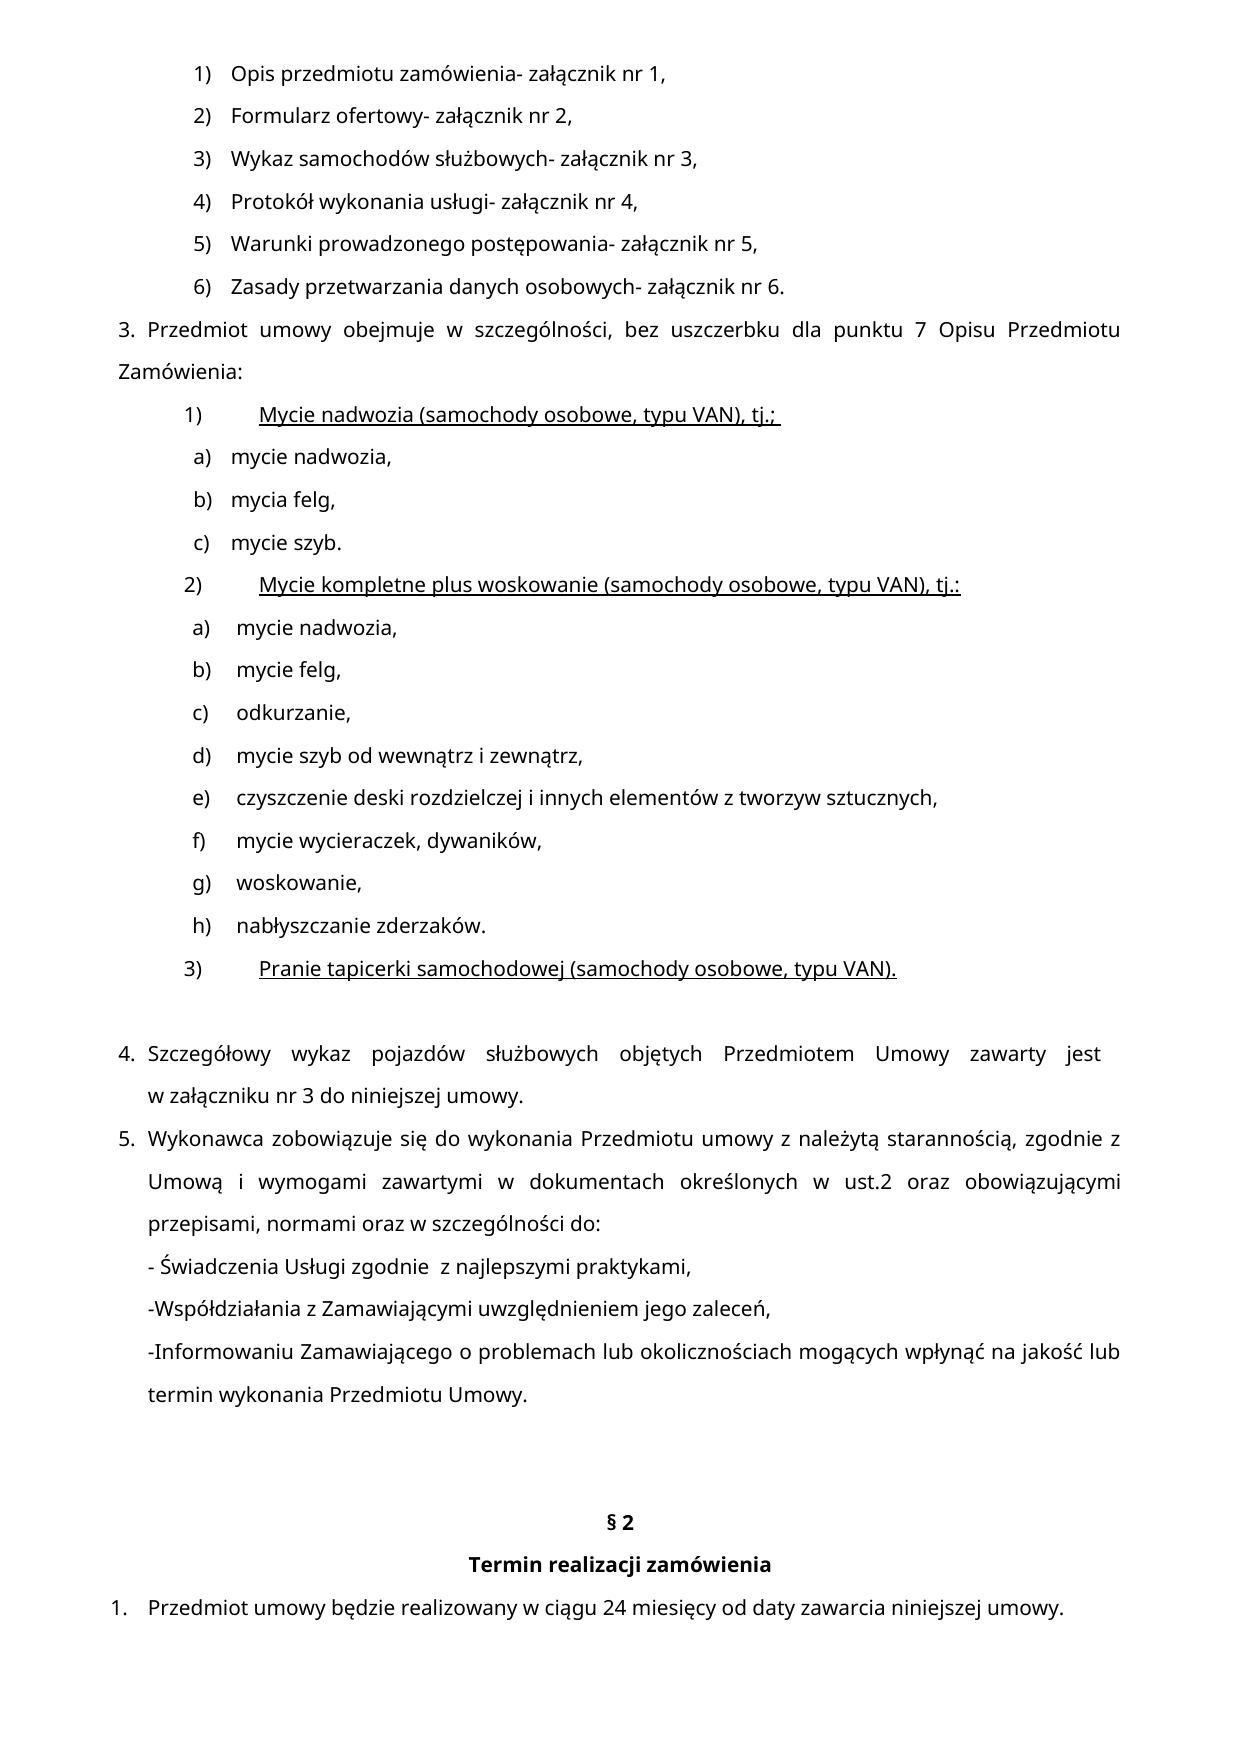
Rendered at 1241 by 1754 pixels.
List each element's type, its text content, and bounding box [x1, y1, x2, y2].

text § 2 [118, 1508, 1122, 1536]
list mycie nadwozia, [192, 613, 1122, 641]
list Wykaz samochodów służbowych- załącznik nr 3, [193, 144, 1122, 173]
list Warunki prowadzonego postępowania- załącznik nr 5, [193, 229, 1122, 258]
list Przedmiot umowy będzie realizowany w ciągu 24 miesięcy od daty zawarcia niniejszej umowy. [110, 1593, 1122, 1621]
list Szczegółowy wykaz pojazdów służbowych objętych Przedmiotem Umowy zawarty jest w załączniku nr 3 do niniejszej umowy. [118, 1039, 1122, 1110]
list mycie wycieraczek, dywaników, [192, 826, 1122, 854]
list Zasady przetwarzania danych osobowych- załącznik nr 6. [193, 272, 1122, 301]
list nabłyszczanie zderzaków. [192, 911, 1122, 939]
list mycia felg, [193, 485, 1122, 513]
text 3. Przedmiot umowy obejmuje w szczególności, bez uszczerbku dla punktu 7 Opisu Przedmiotu Zamówienia: [118, 315, 1122, 386]
list Mycie kompletne plus woskowanie (samochody osobowe, typu VAN), tj.: [184, 570, 1122, 599]
list czyszczenie deski rozdzielczej i innych elementów z tworzyw sztucznych, [192, 783, 1122, 812]
list - Świadczenia Usługi zgodnie z najlepszymi praktykami, [148, 1252, 1122, 1280]
list Opis przedmiotu zamówienia- załącznik nr 1, [193, 59, 1122, 87]
list -Współdziałania z Zamawiającymi uwzględnieniem jego zaleceń, [148, 1294, 1122, 1323]
list -Informowaniu Zamawiającego o problemach lub okolicznościach mogących wpłynąć na jakość lub termin wykonania Przedmiotu Umowy. [148, 1337, 1122, 1408]
list mycie szyb od wewnątrz i zewnątrz, [192, 741, 1122, 769]
list mycie szyb. [193, 528, 1122, 556]
text Termin realizacji zamówienia [118, 1550, 1122, 1579]
list mycie felg, [192, 656, 1122, 684]
list Mycie nadwozia (samochody osobowe, typu VAN), tj.; [184, 400, 1122, 428]
list Formularz ofertowy- załącznik nr 2, [193, 102, 1122, 130]
list mycie nadwozia, [193, 442, 1122, 471]
list Wykonawca zobowiązuje się do wykonania Przedmiotu umowy z należytą starannością, zgodnie z Umową i wymogami zawartymi w dokumentach określonych w ust.2 oraz obowiązującymi przepisami, normami oraz w szczególności do: [118, 1124, 1122, 1238]
list Protokół wykonania usługi- załącznik nr 4, [193, 187, 1122, 215]
list Pranie tapicerki samochodowej (samochody osobowe, typu VAN). [184, 954, 1122, 982]
list odkurzanie, [192, 698, 1122, 727]
list woskowanie, [192, 868, 1122, 897]
